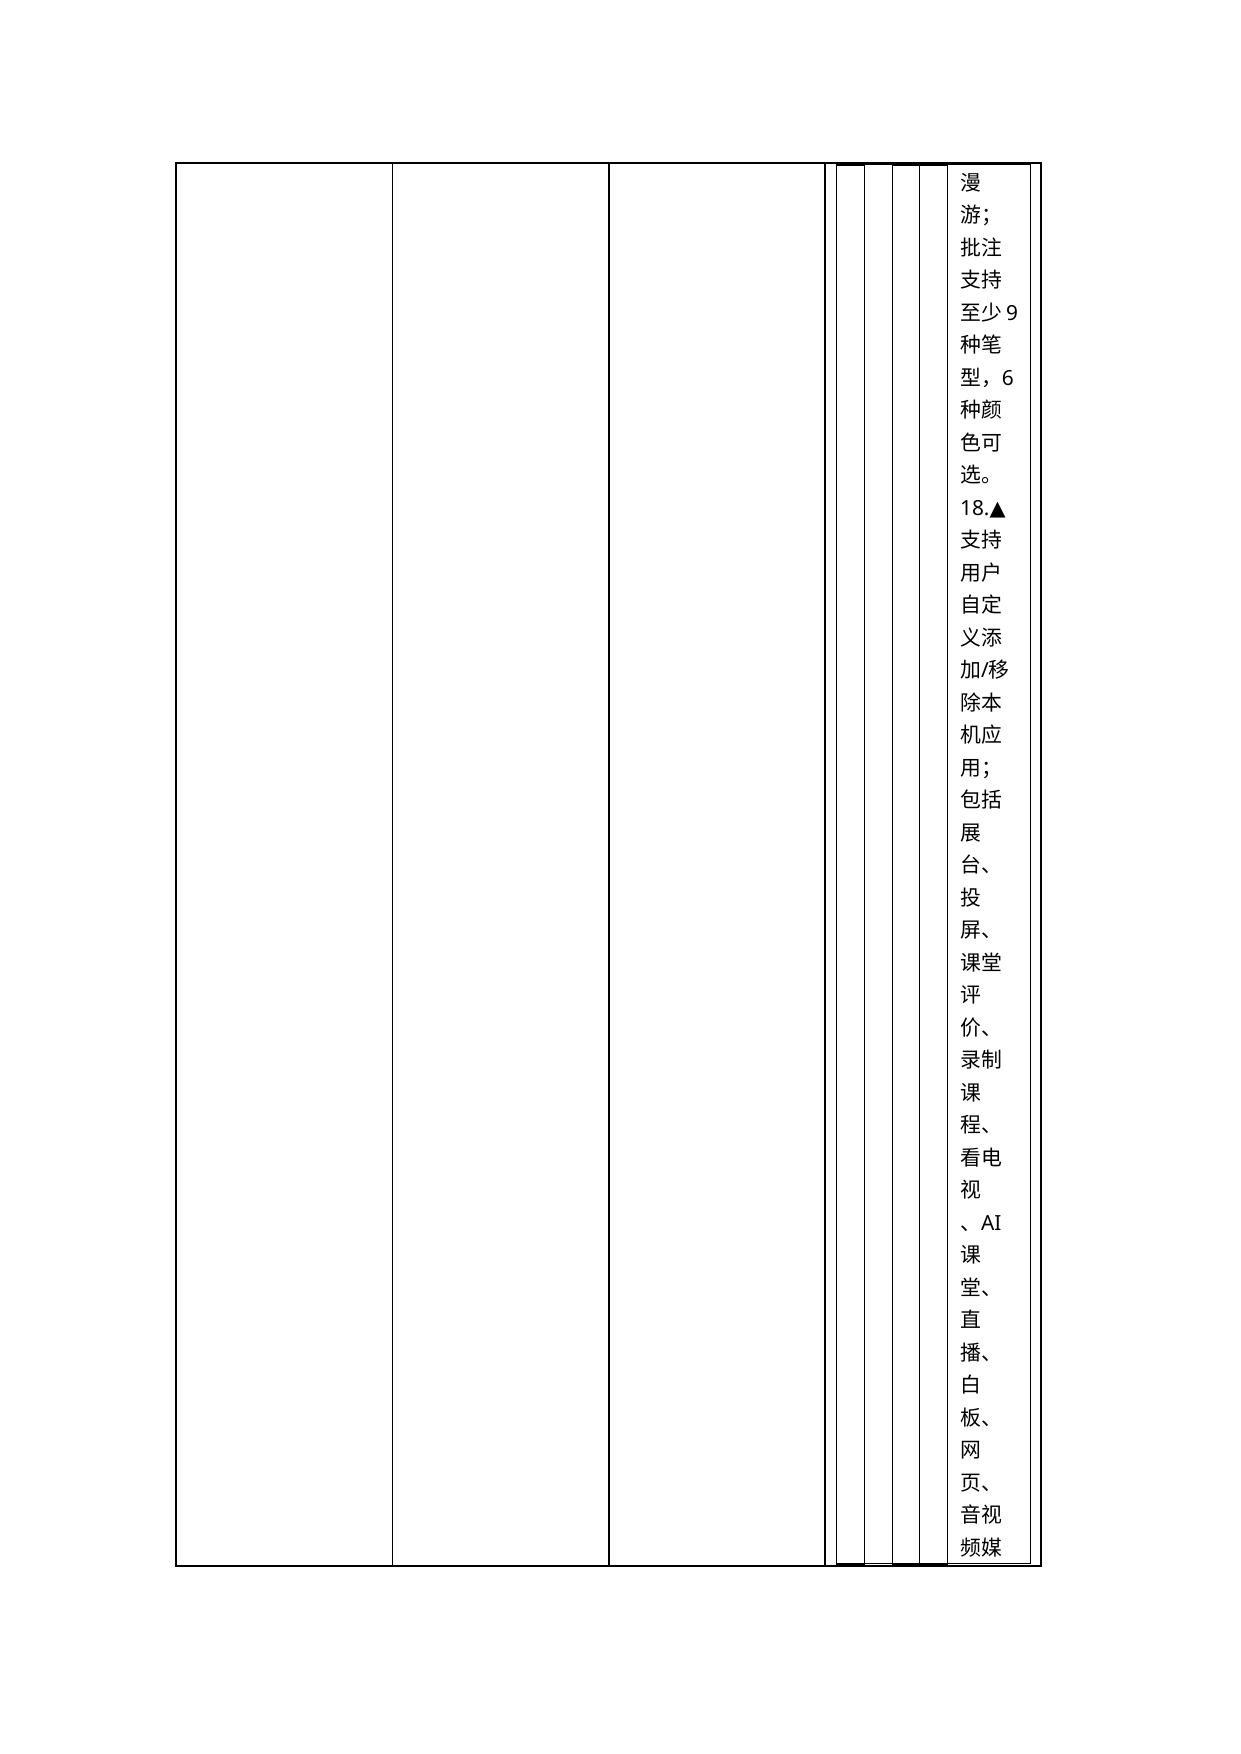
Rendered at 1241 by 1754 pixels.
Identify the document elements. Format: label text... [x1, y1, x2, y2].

table_cell 1 [393, 164, 608, 1565]
table_cell [837, 166, 864, 1563]
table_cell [610, 164, 824, 1565]
table_cell [920, 166, 947, 1563]
table_cell [826, 164, 836, 1565]
table_cell [177, 164, 392, 1565]
table_cell [893, 166, 919, 1563]
table_cell [948, 164, 1040, 1565]
table_cell [865, 165, 892, 1563]
